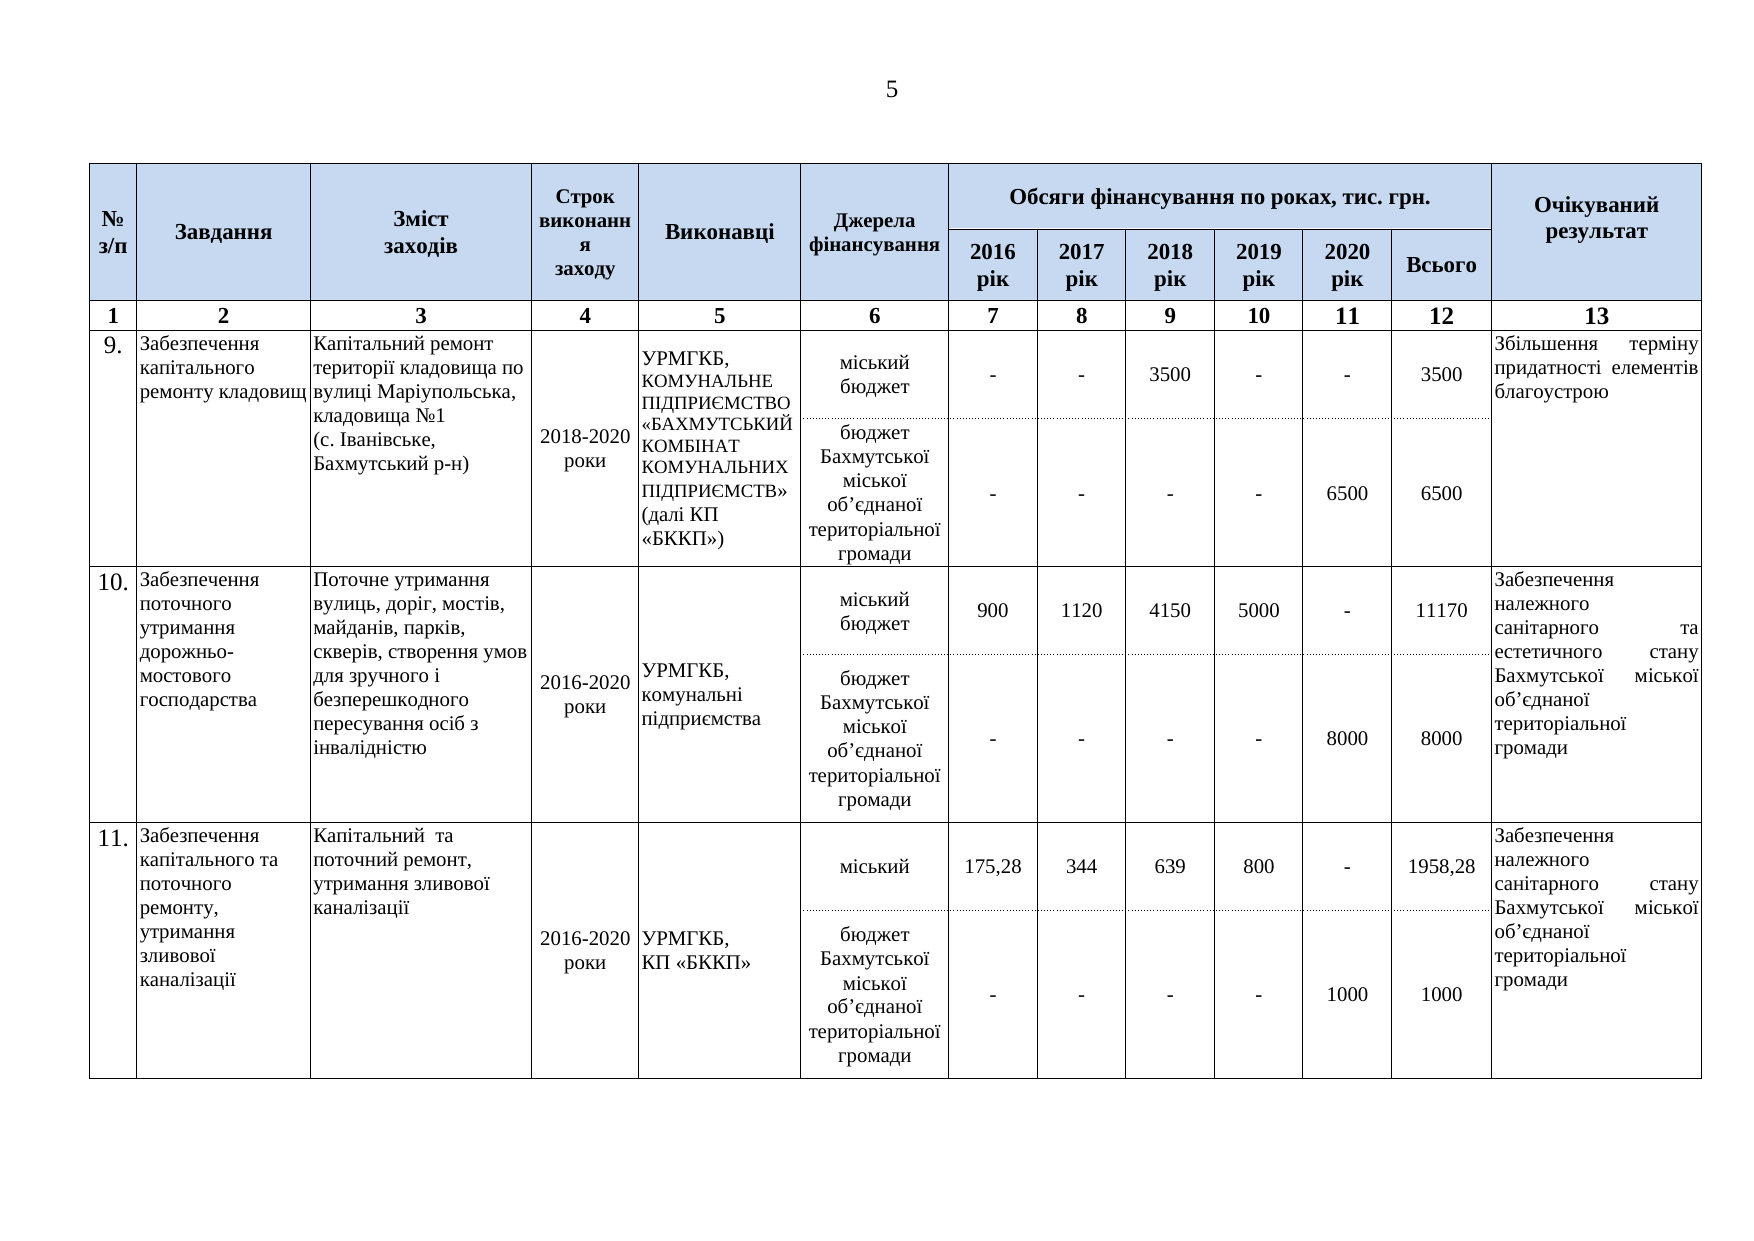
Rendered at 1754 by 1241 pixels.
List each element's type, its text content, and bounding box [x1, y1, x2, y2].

table_cell - [1038, 418, 1125, 566]
table_cell - [949, 910, 1037, 1078]
table_cell Всього [1392, 230, 1491, 300]
table_header Зміст заходів [311, 164, 531, 300]
table_cell 8 [1038, 301, 1125, 329]
table_cell міський бюджет [801, 567, 948, 654]
table_cell УРМГКБ, комунальні підприємства [639, 567, 800, 822]
table_cell 11. [90, 823, 136, 1078]
table_cell 2016-2020 роки [532, 567, 638, 822]
table_cell 11170 [1392, 567, 1491, 654]
table_cell міський [801, 823, 948, 910]
table_cell 6 [801, 301, 948, 329]
table_cell - [949, 331, 1037, 418]
table_cell - [1215, 331, 1302, 418]
table_cell 12 [1392, 301, 1491, 329]
table_cell 2017 рік [1038, 230, 1125, 300]
table_cell 3500 [1392, 331, 1491, 418]
table_cell - [1038, 910, 1125, 1078]
table_cell - [1126, 418, 1214, 566]
table_cell Забезпечення капітального ремонту кладовищ [137, 331, 310, 566]
table_header Обсяги фінансування по роках, тис. грн. [949, 164, 1491, 228]
table_cell 9. [90, 331, 136, 566]
table_cell - [1303, 823, 1391, 910]
table_cell 900 [949, 567, 1037, 654]
table_header Очікуваний результат [1492, 164, 1701, 300]
table_cell Збільшення терміну придатності елементів благоустрою [1492, 331, 1701, 566]
table_cell - [1038, 331, 1125, 418]
table_header № з/п [90, 164, 136, 300]
table_cell 639 [1126, 823, 1214, 910]
table_cell 1 [90, 301, 136, 329]
table_cell 4 [532, 301, 638, 329]
table_cell бюджет Бахмутської міської об’єднаної територіальної громади [801, 910, 948, 1078]
table_cell 10. [90, 567, 136, 822]
table_cell - [1215, 418, 1302, 566]
table_cell 2018-2020 роки [532, 331, 638, 566]
table_cell - [1126, 910, 1214, 1078]
table_cell УРМГКБ, КП «БККП» [639, 823, 800, 1078]
table_cell - [1303, 331, 1391, 418]
table_cell 10 [1215, 301, 1302, 329]
table_cell 3 [311, 301, 531, 329]
table_cell Забезпечення капітального та поточного ремонту, утримання зливової каналізації [137, 823, 310, 1078]
table_cell 6500 [1392, 418, 1491, 566]
table_cell 9 [1126, 301, 1214, 329]
table_cell 6500 [1303, 418, 1391, 566]
table_cell 5000 [1215, 567, 1302, 654]
table_cell 344 [1038, 823, 1125, 910]
table_header Строк виконання заходу [532, 164, 638, 300]
table_cell - [1126, 654, 1214, 822]
table_cell 2 [137, 301, 310, 329]
table_cell 2016-2020 роки [532, 823, 638, 1078]
table_cell Капітальний ремонт території кладовища по вулиці Маріупольська, кладовища №1 (с. Іванівське, Бахмутський р-н) [311, 331, 531, 566]
table_cell 800 [1215, 823, 1302, 910]
table_cell 175,28 [949, 823, 1037, 910]
table_cell 2019 рік [1215, 230, 1302, 300]
table_cell 8000 [1303, 654, 1391, 822]
table_cell 4150 [1126, 567, 1214, 654]
table_cell міський бюджет [801, 331, 948, 418]
table_cell 5 [639, 301, 800, 329]
table_cell 13 [1492, 301, 1701, 329]
table_cell 1000 [1392, 910, 1491, 1078]
table_cell Забезпечення належного санітарного та естетичного стану Бахмутської міської об’єднаної територіальної громади [1492, 567, 1701, 822]
table_cell - [949, 418, 1037, 566]
table_header Завдання [137, 164, 310, 300]
table_cell 3500 [1126, 331, 1214, 418]
table_cell - [1215, 654, 1302, 822]
table_cell - [1038, 654, 1125, 822]
table_cell Забезпечення належного санітарного стану Бахмутської міської об’єднаної територіальної громади [1492, 823, 1701, 1078]
table_cell Поточне утримання вулиць, доріг, мостів, майданів, парків, скверів, створення умов для зручного і безперешкодного пересування осіб з інвалідністю [311, 567, 531, 822]
table_cell 2020 рік [1303, 230, 1391, 300]
table_header Виконавці [639, 164, 800, 300]
table_cell 2016 рік [949, 230, 1037, 300]
table_cell Капітальний та поточний ремонт, утримання зливової каналізації [311, 823, 531, 1078]
table_cell 11 [1303, 301, 1391, 329]
table_cell Забезпечення поточного утримання дорожньо-мостового господарства [137, 567, 310, 822]
table_cell - [1303, 567, 1391, 654]
table_cell - [1215, 910, 1302, 1078]
table_cell УРМГКБ, КОМУНАЛЬНЕ ПІДПРИЄМСТВО «БАХМУТСЬКИЙ КОМБІНАТ КОМУНАЛЬНИХ ПІДПРИЄМСТВ» (далі КП «БККП») [639, 331, 800, 566]
table_cell 1958,28 [1392, 823, 1491, 910]
table_cell 1120 [1038, 567, 1125, 654]
table_header Джерела фінансування [801, 164, 948, 300]
table_cell 2018 рік [1126, 230, 1214, 300]
table_cell 1000 [1303, 910, 1391, 1078]
table_cell бюджет Бахмутської міської об’єднаної територіальної громади [801, 654, 948, 822]
table_cell бюджет Бахмутської міської об’єднаної територіальної громади [801, 418, 948, 566]
table_cell 7 [949, 301, 1037, 329]
table_cell - [949, 654, 1037, 822]
table_cell 8000 [1392, 654, 1491, 822]
